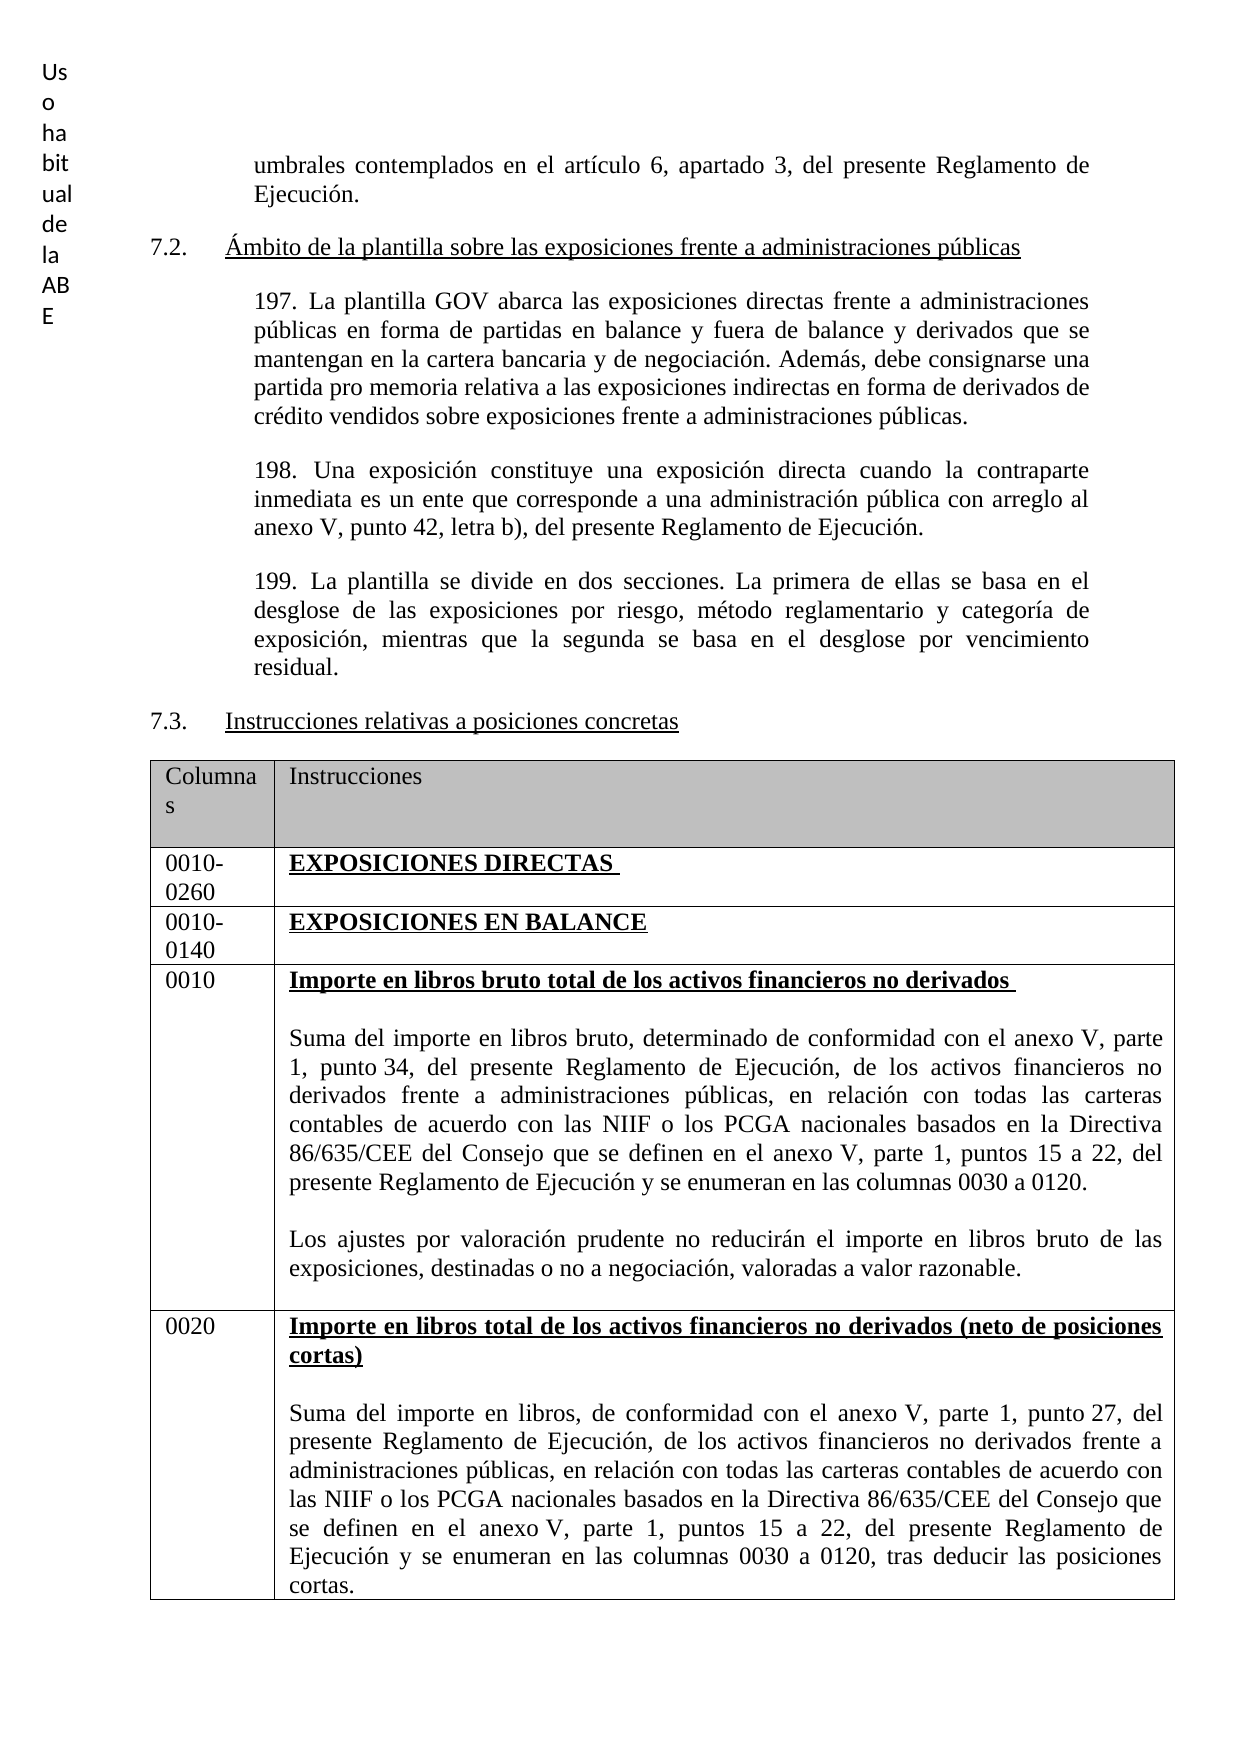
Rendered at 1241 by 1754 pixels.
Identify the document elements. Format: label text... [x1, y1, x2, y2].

table_cell 0020 [151, 1311, 274, 1599]
table_header Instrucciones [275, 761, 1174, 847]
table_cell 0010-0260 [151, 848, 274, 906]
list 7.2. Ámbito de la plantilla sobre las exposiciones frente a administraciones públicas [150, 232, 1090, 261]
table_cell Importe en libros bruto total de los activos financieros no derivados Suma del importe en libros bruto, determinado de conformidad con el anexo V, parte 1, punto 34, del presente Reglamento de Ejecución, de los activos financieros no derivados frente a administraciones públicas, en relación con todas las carteras contables de acuerdo con las NIIF o los PCGA nacionales basados en la Directiva 86/635/CEE del Consejo que se definen en el anexo V, parte 1, puntos 15 a 22, del presente Reglamento de Ejecución y se enumeran en las columnas 0030 a 0120. Los ajustes por valoración prudente no reducirán el importe en libros bruto de las exposiciones, destinadas o no a negociación, valoradas a valor razonable. [275, 965, 1174, 1310]
table_header Columnas [151, 761, 274, 847]
table_cell EXPOSICIONES EN BALANCE [275, 907, 1174, 964]
table_cell 0010 [151, 965, 274, 1310]
table_cell EXPOSICIONES DIRECTAS [275, 848, 1174, 906]
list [253, 150, 1090, 207]
list 7.3. Instrucciones relativas a posiciones concretas [150, 706, 1090, 735]
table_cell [275, 1311, 1174, 1599]
table_cell 0010-0140 [151, 907, 274, 964]
